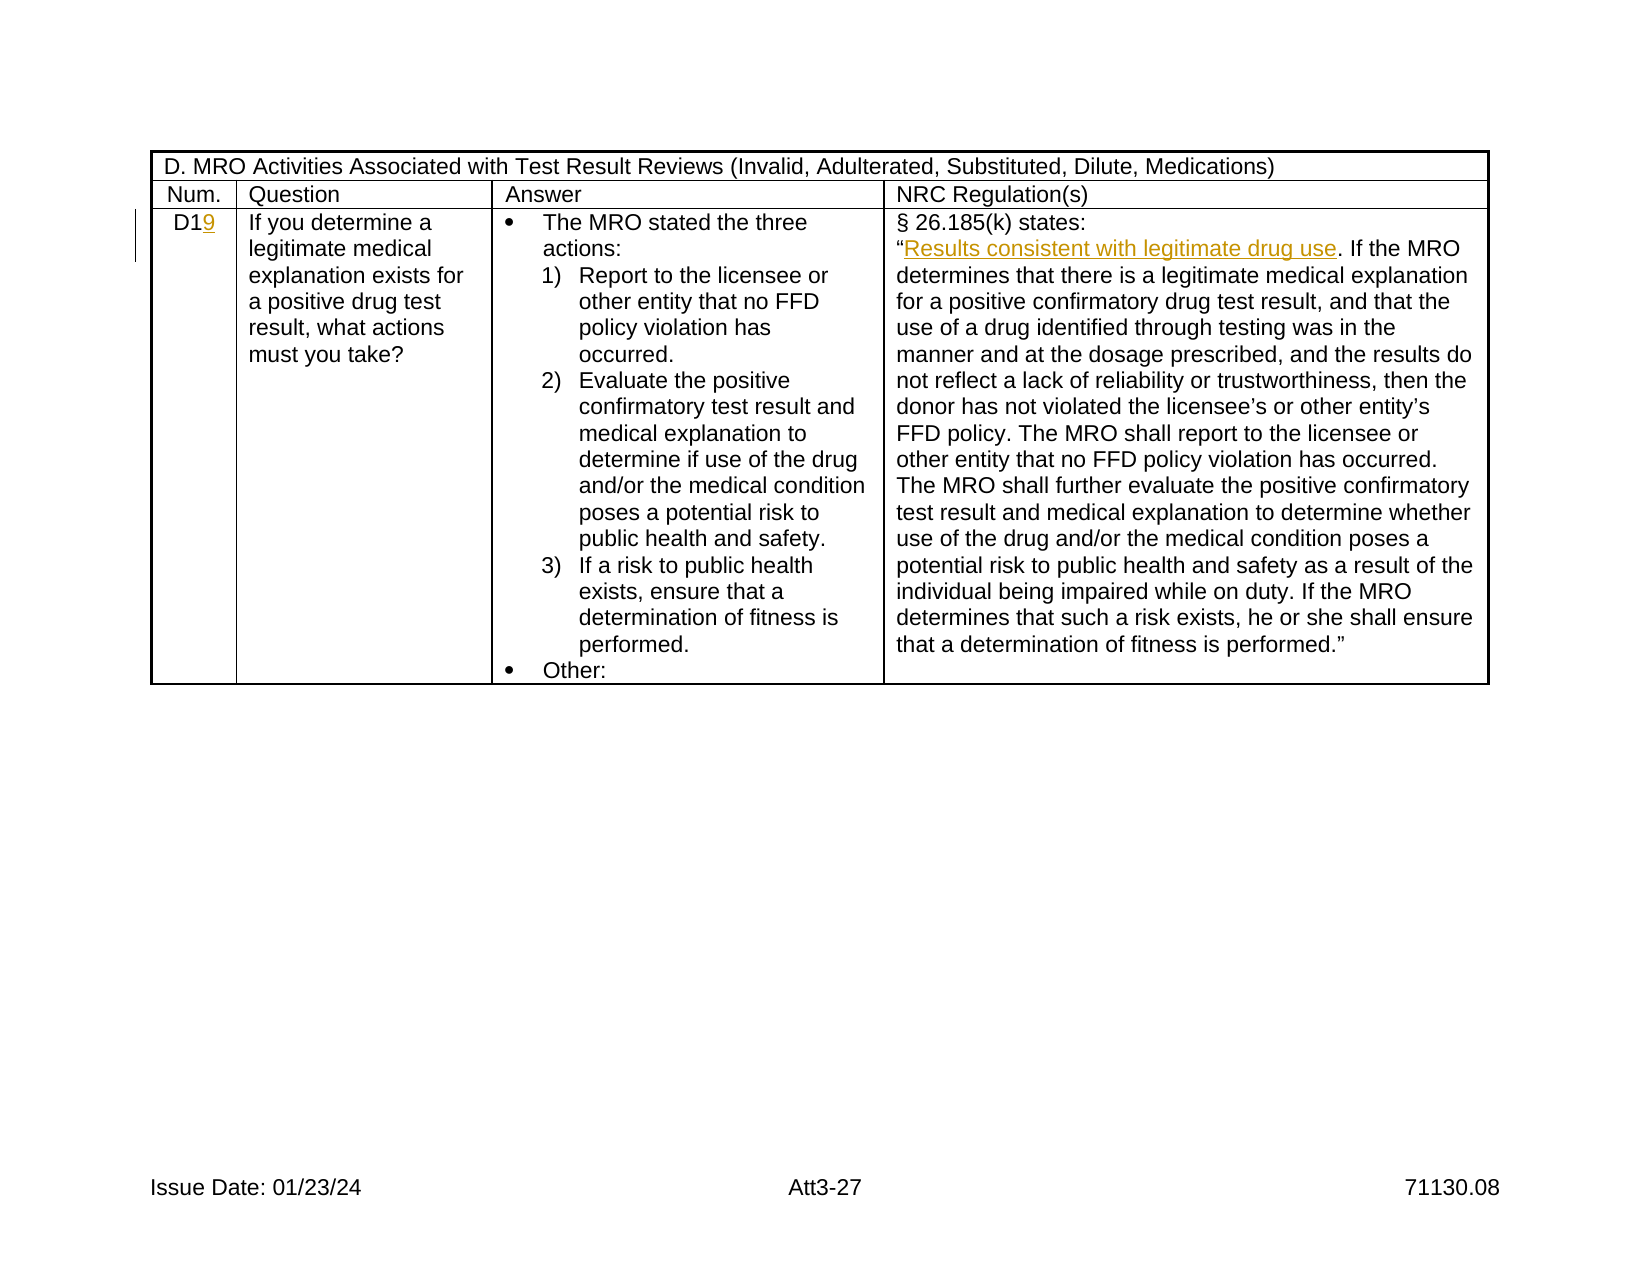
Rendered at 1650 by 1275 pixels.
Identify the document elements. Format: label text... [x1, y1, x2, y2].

table_cell D1 [153, 209, 236, 683]
table_cell NRC Regulation(s) [885, 181, 1487, 207]
table_header D. MRO Activities Associated with Test Result Reviews (Invalid, Adulterated, Substituted, Dilute, Medications) [153, 153, 1487, 179]
table_cell The MRO stated the three actions: Report to the licensee or other entity that no FFD policy violation has occurred. Evaluate the positive confirmatory test result and medical explanation to determine if use of the drug and/or the medical condition poses a potential risk to public health and safety. If a risk to public health exists, ensure that a determination of fitness is performed. Other: [493, 209, 883, 683]
table_cell If you determine a legitimate medical explanation exists for a positive drug test result, what actions must you take? [237, 209, 491, 683]
table_cell Num. [153, 181, 236, 207]
table_cell § 26.185(k) states: “. If the MRO determines that there is a legitimate medical explanation for a positive confirmatory drug test result, and that the use of a drug identified through testing was in the manner and at the dosage prescribed, and the results do not reflect a lack of reliability or trustworthiness, then the donor has not violated the licensee’s or other entity’s FFD policy. The MRO shall report to the licensee or other entity that no FFD policy violation has occurred. The MRO shall further evaluate the positive confirmatory test result and medical explanation to determine whether use of the drug and/or the medical condition poses a potential risk to public health and safety as a result of the individual being impaired while on duty. If the MRO determines that such a risk exists, he or she shall ensure that a determination of fitness is performed.” [885, 209, 1487, 683]
table_cell Answer [493, 181, 883, 207]
table_cell Question [237, 181, 491, 207]
